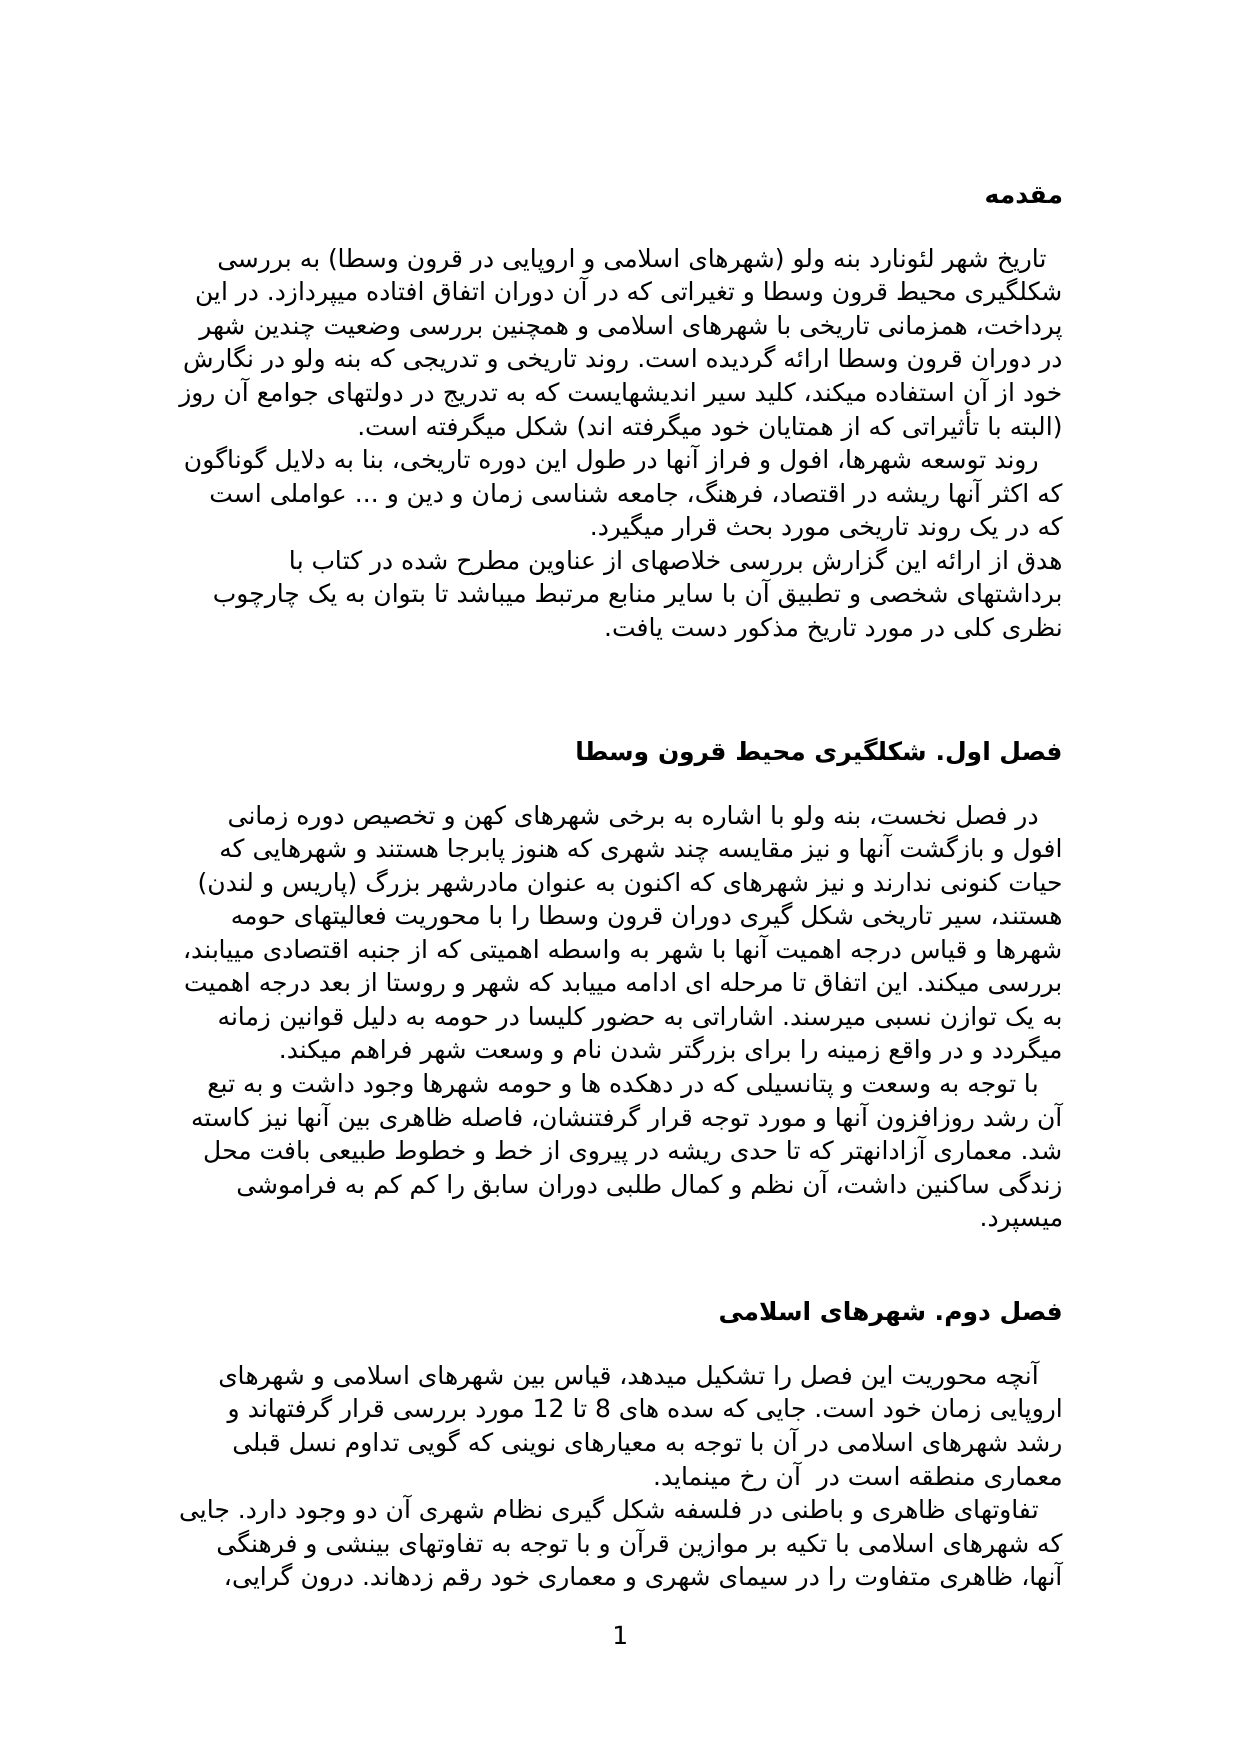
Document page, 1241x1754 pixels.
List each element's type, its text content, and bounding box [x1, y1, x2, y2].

text آنچه محوریت این فصل را تشکیل می‏دهد، قیاس بین شهرهای اسلامی و شهرهای اروپایی زمان خود است. جایی که سده های 8 تا 12 مورد بررسی قرار گرفته‏اند و رشد شهرهای اسلامی در آن با توجه به معیارهای نوینی که گویی تداوم نسل قبلی معماری منطقه است در آن رخ می‏نماید. [177, 1361, 1063, 1491]
text مقدمه [177, 180, 1063, 209]
text تاریخ شهر لئونارد بنه ولو (شهرهای اسلامی و اروپایی در قرون وسطا) به بررسی شکل‏گیری محیط قرون وسطا و تغیراتی که در آن دوران اتفاق افتاده می‏پردازد. در این پرداخت، همزمانی تاریخی با شهرهای اسلامی و همچنین بررسی وضعیت چندین شهر در دوران قرون وسطا ارائه گردیده است. روند تاریخی و تدریجی که بنه ولو در نگارش خود از آن استفاده می‏کند، کلید سیر اندیشه‏ایست که به تدریج در دولت‏های جوامع آن روز (البته با تأثیراتی که از همتایان خود می‏گرفته اند) شکل می‏گرفته است. [177, 244, 1063, 441]
text روند توسعه شهرها، افول و فراز آنها در طول این دوره تاریخی، بنا به دلایل گوناگون که اکثر آنها ریشه در اقتصاد، فرهنگ، جامعه شناسی زمان و دین و ... عواملی است که در یک روند تاریخی مورد بحث قرار می‏گیرد. [177, 445, 1063, 541]
text فصل دوم. شهرهای اسلامی [177, 1297, 1063, 1326]
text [177, 1495, 1063, 1591]
text فصل اول. شکل‏گیری محیط قرون وسطا [177, 737, 1063, 766]
text هدق از ارائه این گزارش بررسی خلاصه‏ای از عناوین مطرح شده در کتاب با برداشت‏های شخصی و تطبیق آن با سایر منابع مرتبط می‏باشد تا بتوان به یک چارچوب نظری کلی در مورد تاریخ مذکور دست یافت. [177, 546, 1063, 642]
text با توجه به وسعت و پتانسیلی که در دهکده ها و حومه شهرها وجود داشت و به تبع آن رشد روزافزون آنها و مورد توجه قرار گرفتن‏شان، فاصله ظاهری بین آنها نیز کاسته شد. معماری آزادانه‏تر که تا حدی ریشه در پیروی از خط و خطوط طبیعی بافت محل زندگی ساکنین داشت، آن نظم و کمال طلبی دوران سابق را کم کم به فراموشی می‏سپرد. [177, 1069, 1063, 1232]
text در فصل نخست، بنه ولو با اشاره به برخی شهرهای کهن و تخصیص دوره زمانی افول و بازگشت آنها و نیز مقایسه چند شهری که هنوز پابرجا هستند و شهرهایی که حیات کنونی ندارند و نیز شهرهای که اکنون به عنوان مادرشهر بزرگ (پاریس و لندن) هستند، سیر تاریخی شکل گیری دوران قرون وسطا را با محوریت فعالیت‏های حومه شهرها و قیاس درجه اهمیت آنها با شهر به واسطه اهمیتی که از جنبه اقتصادی می‏یابند، بررسی می‏کند. این اتفاق تا مرحله ای ادامه می‏یابد که شهر و روستا از بعد درجه اهمیت به یک توازن نسبی می‏رسند. اشاراتی به حضور کلیسا در حومه به دلیل قوانین زمانه می‏گردد و در واقع زمینه را برای بزرگتر شدن نام و وسعت شهر فراهم می‏کند. [177, 801, 1063, 1065]
